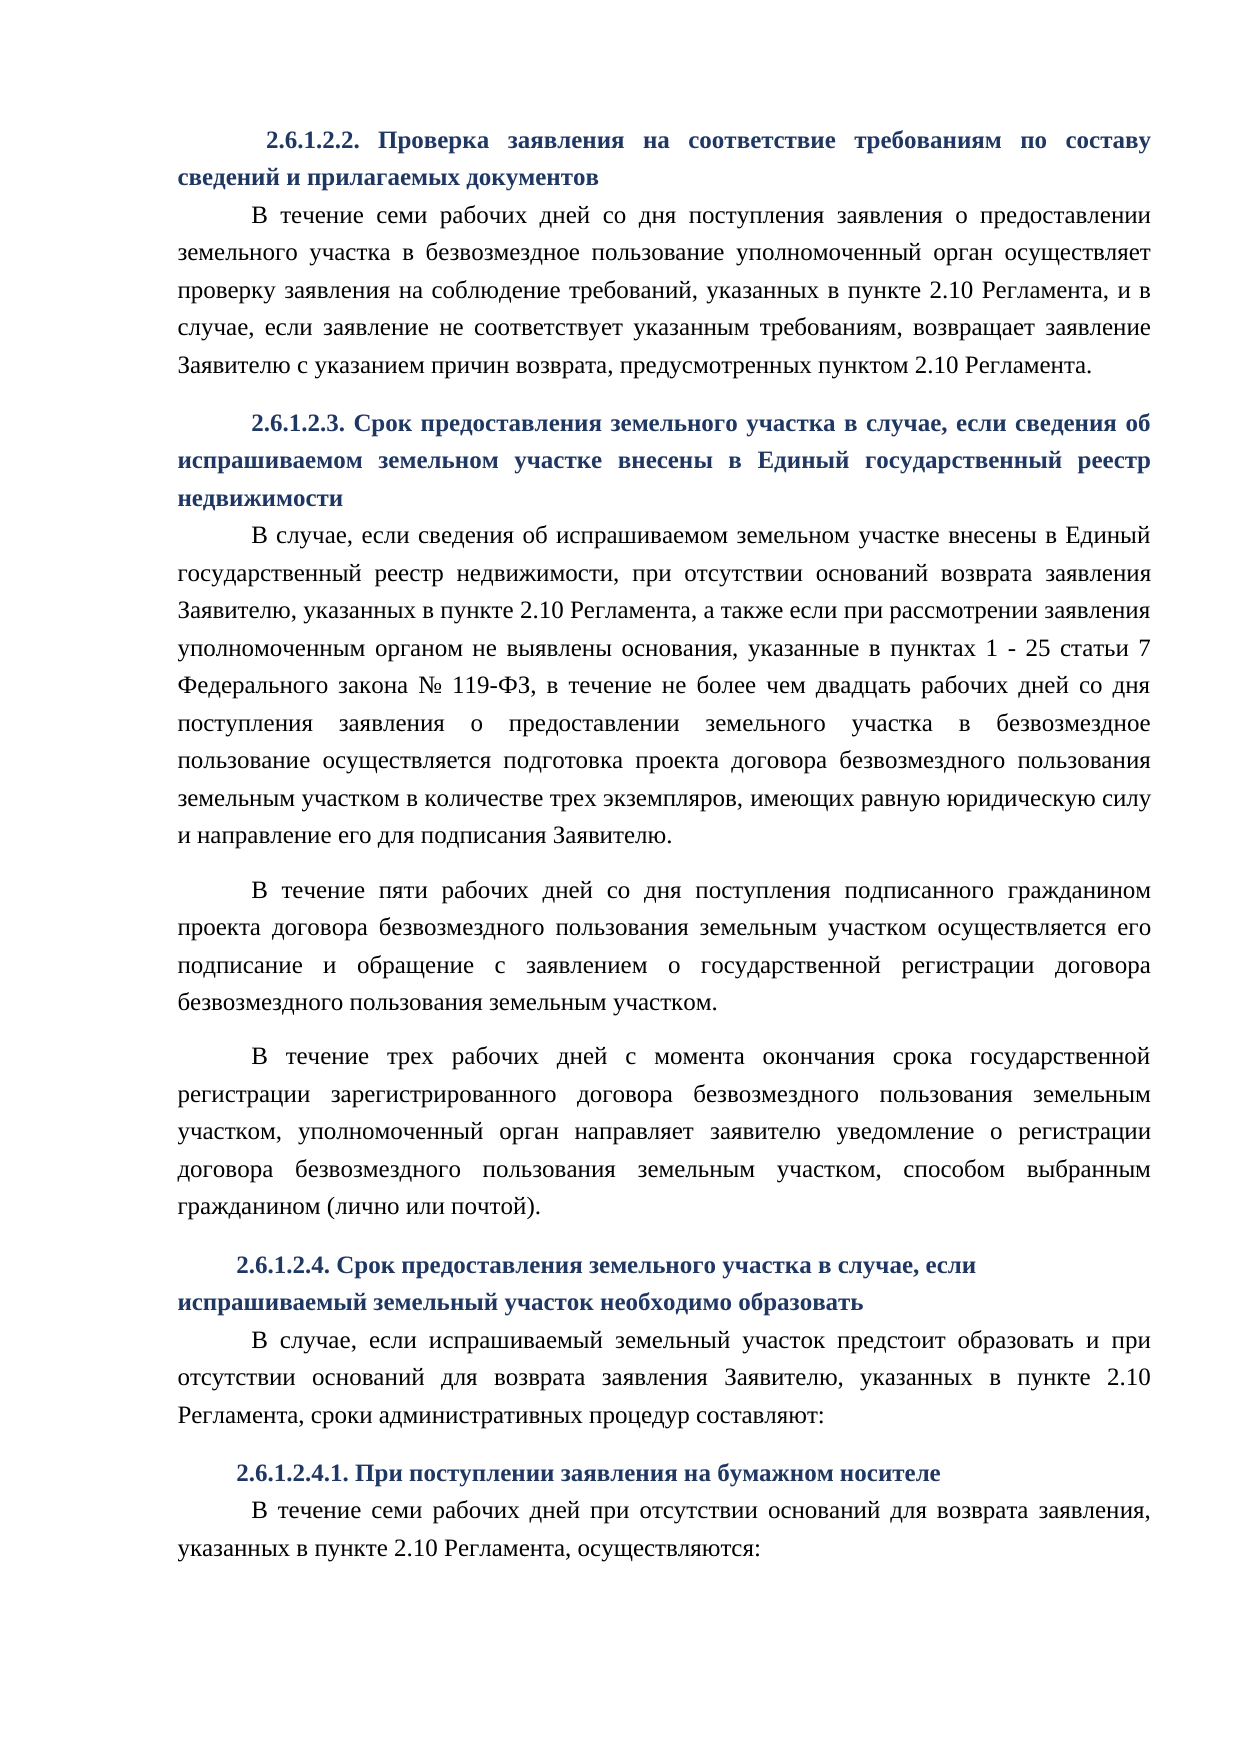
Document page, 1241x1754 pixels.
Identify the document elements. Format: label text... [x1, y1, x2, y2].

subtitle 2.6.1.2.3. Срок предоставления земельного участка в случае, если сведения об испрашиваемом земельном участке внесены в Единый государственный реестр недвижимости [177, 401, 1152, 514]
subtitle 2.6.1.2.4.1. При поступлении заявления на бумажном носителе [177, 1451, 1152, 1489]
subtitle 2.6.1.2.2. Проверка заявления на соответствие требованиям по составу сведений и прилагаемых документов [177, 118, 1152, 193]
text В течение трех рабочих дней с момента окончания срока государственной регистрации зарегистрированного договора безвозмездного пользования земельным участком, уполномоченный орган направляет заявителю уведомление о регистрации договора безвозмездного пользования земельным участком, способом выбранным гражданином (лично или почтой). [177, 1035, 1152, 1222]
text В случае, если сведения об испрашиваемом земельном участке внесены в Единый государственный реестр недвижимости, при отсутствии оснований возврата заявления Заявителю, указанных в пункте 2.10 Регламента, а также если при рассмотрении заявления уполномоченным органом не выявлены основания, указанные в пунктах 1 - 25 статьи 7 Федерального закона № 119-ФЗ, в течение не более чем двадцать рабочих дней со дня поступления заявления о предоставлении земельного участка в безвозмездное пользование осуществляется подготовка проекта договора безвозмездного пользования земельным участком в количестве трех экземпляров, имеющих равную юридическую силу и направление его для подписания Заявителю. [177, 514, 1152, 851]
subtitle 2.6.1.2.4. Срок предоставления земельного участка в случае, если испрашиваемый земельный участок необходимо образовать [177, 1243, 1152, 1318]
text В случае, если испрашиваемый земельный участок предстоит образовать и при отсутствии оснований для возврата заявления Заявителю, указанных в пункте 2.10 Регламента, сроки административных процедур составляют: [177, 1318, 1152, 1431]
text В течение семи рабочих дней со дня поступления заявления о предоставлении земельного участка в безвозмездное пользование уполномоченный орган осуществляет проверку заявления на соблюдение требований, указанных в пункте 2.10 Регламента, и в случае, если заявление не соответствует указанным требованиям, возвращает заявление Заявителю с указанием причин возврата, предусмотренных пунктом 2.10 Регламента. [177, 193, 1152, 381]
text В течение пяти рабочих дней со дня поступления подписанного гражданином проекта договора безвозмездного пользования земельным участком осуществляется его подписание и обращение с заявлением о государственной регистрации договора безвозмездного пользования земельным участком. [177, 868, 1152, 1018]
text В течение семи рабочих дней при отсутствии оснований для возврата заявления, указанных в пункте 2.10 Регламента, осуществляются: [177, 1489, 1152, 1564]
